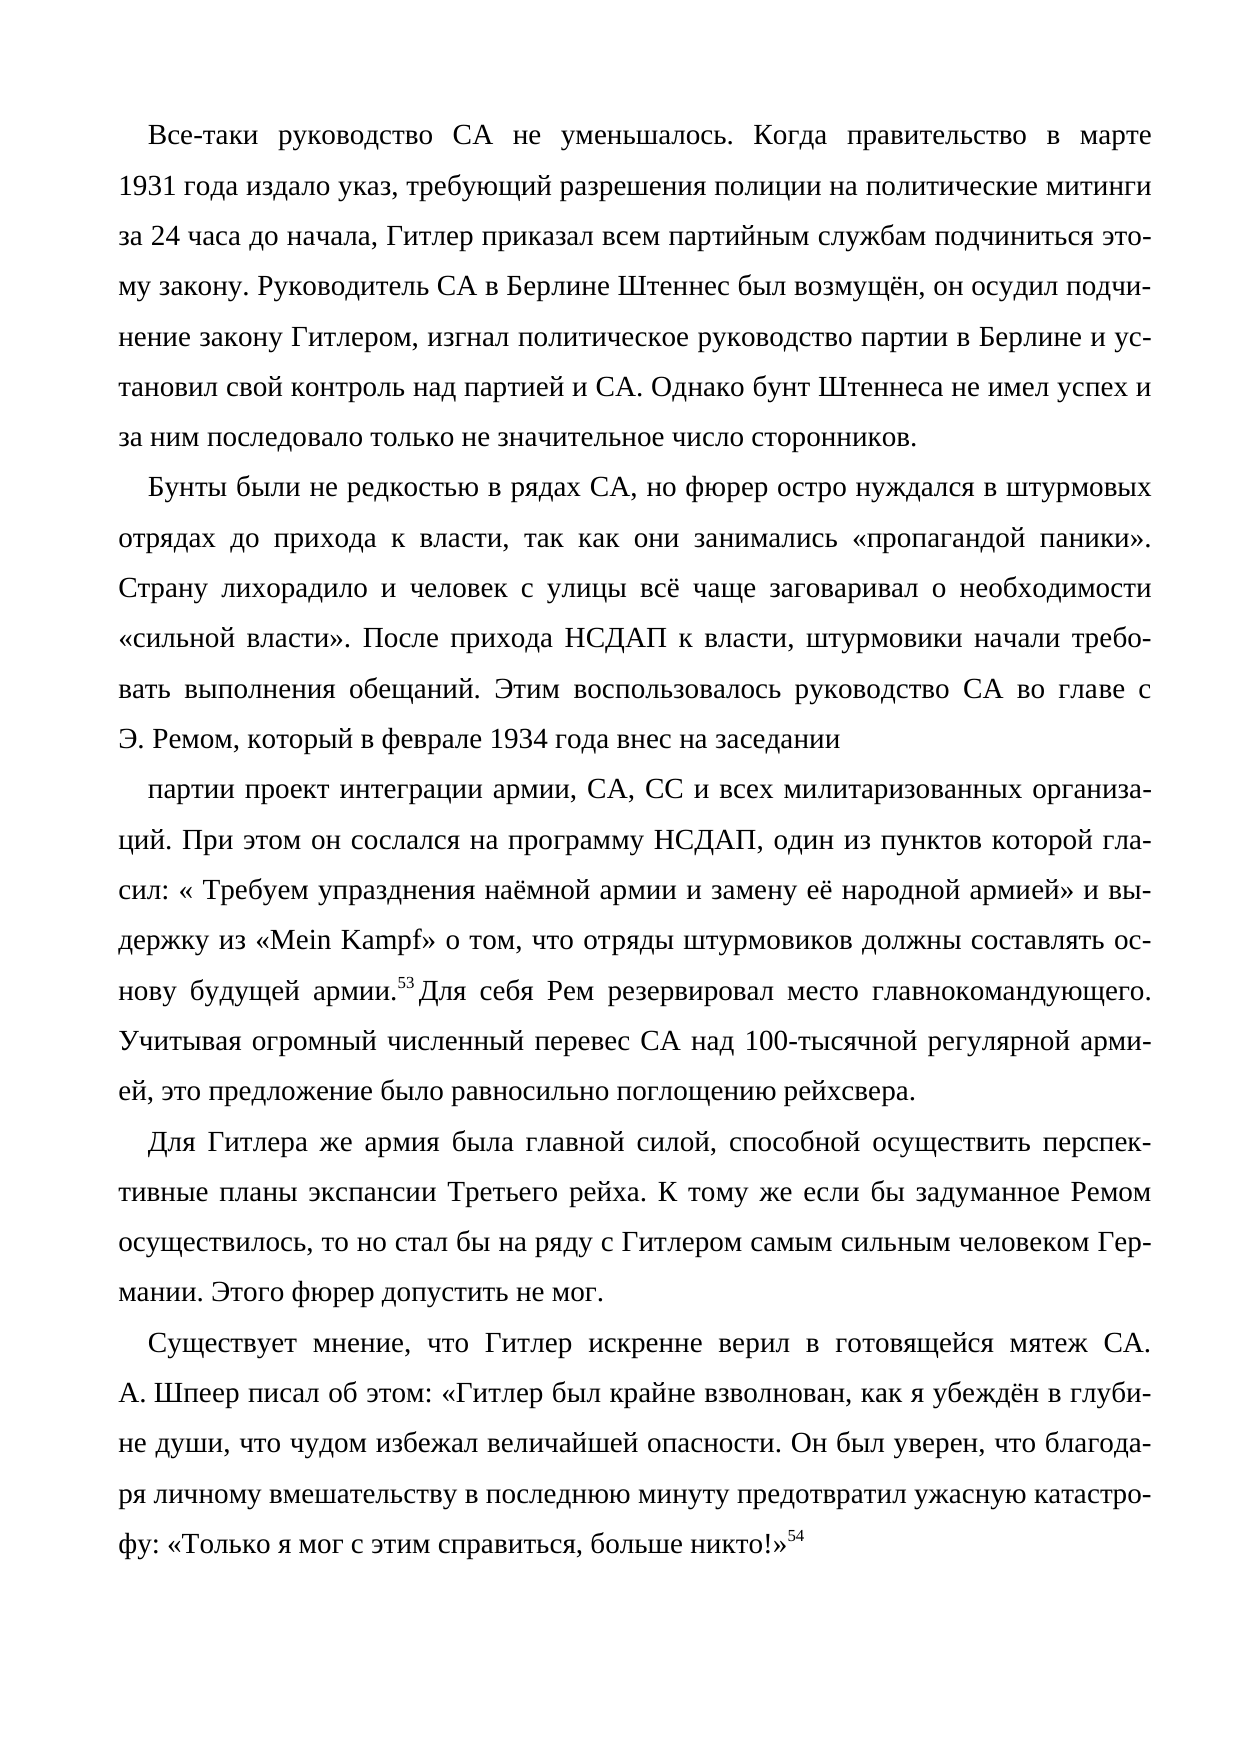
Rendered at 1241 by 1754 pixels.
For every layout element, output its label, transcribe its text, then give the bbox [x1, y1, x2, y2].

text Бунты были не редкостью в рядах СА, но фюрер остро нуждался в штурмовых отрядах до прихода к власти, так как они занимались «пропагандой паники». Страну лихорадило и человек с улицы всё чаще заговаривал о необходимости «сильной власти». После прихода НСДАП к власти, штурмовики начали требовать выполнения обещаний. Этим воспользовалось руководство СА во главе с Э. Ремом, который в феврале 1934 года внес на заседании [118, 469, 1152, 755]
text партии проект интеграции армии, СА, СС и всех милитаризованных организаций. При этом он сослался на программу НСДАП, один из пунктов которой гласил: « Требуем упразднения наёмной армии и замену её народной армией» и выдержку из «Mein Kampf» о том, что отряды штурмовиков должны составлять основу будущей армии.53 Для себя Рем резервировал место главнокомандующего. Учитывая огромный численный перевес СА над 100-тысячной регулярной армией, это предложение было равносильно поглощению рейхсвера. [118, 771, 1152, 1107]
text Существует мнение, что Гитлер искренне верил в готовящейся мятеж СА. А. Шпеер писал об этом: «Гитлер был крайне взволнован, как я убеждён в глубине души, что чудом избежал величайшей опасности. Он был уверен, что благодаря личному вмешательству в последнюю минуту предотвратил ужасную катастрофу: «Только я мог с этим справиться, больше никто!»54 [118, 1325, 1152, 1560]
text Для Гитлера же армия была главной силой, способной осуществить перспективные планы экспансии Третьего рейха. К тому же если бы задуманное Ремом осуществилось, то но стал бы на ряду с Гитлером самым сильным человеком Германии. Этого фюрер допустить не мог. [118, 1124, 1152, 1308]
text Все-таки руководство CА не уменьшалось. Когда правительство в марте 1931 года издало указ, требующий разрешения полиции на политические митинги за 24 часа до начала, Гитлер приказал всем партийным службам подчиниться этому закону. Руководитель СА в Берлине Штеннес был возмущён, он осудил подчинение закону Гитлером, изгнал политическое руководство партии в Берлине и установил свой контроль над партией и СА. Однако бунт Штеннеса не имел успех и за ним последовало только не значительное число сторонников. [118, 117, 1152, 453]
